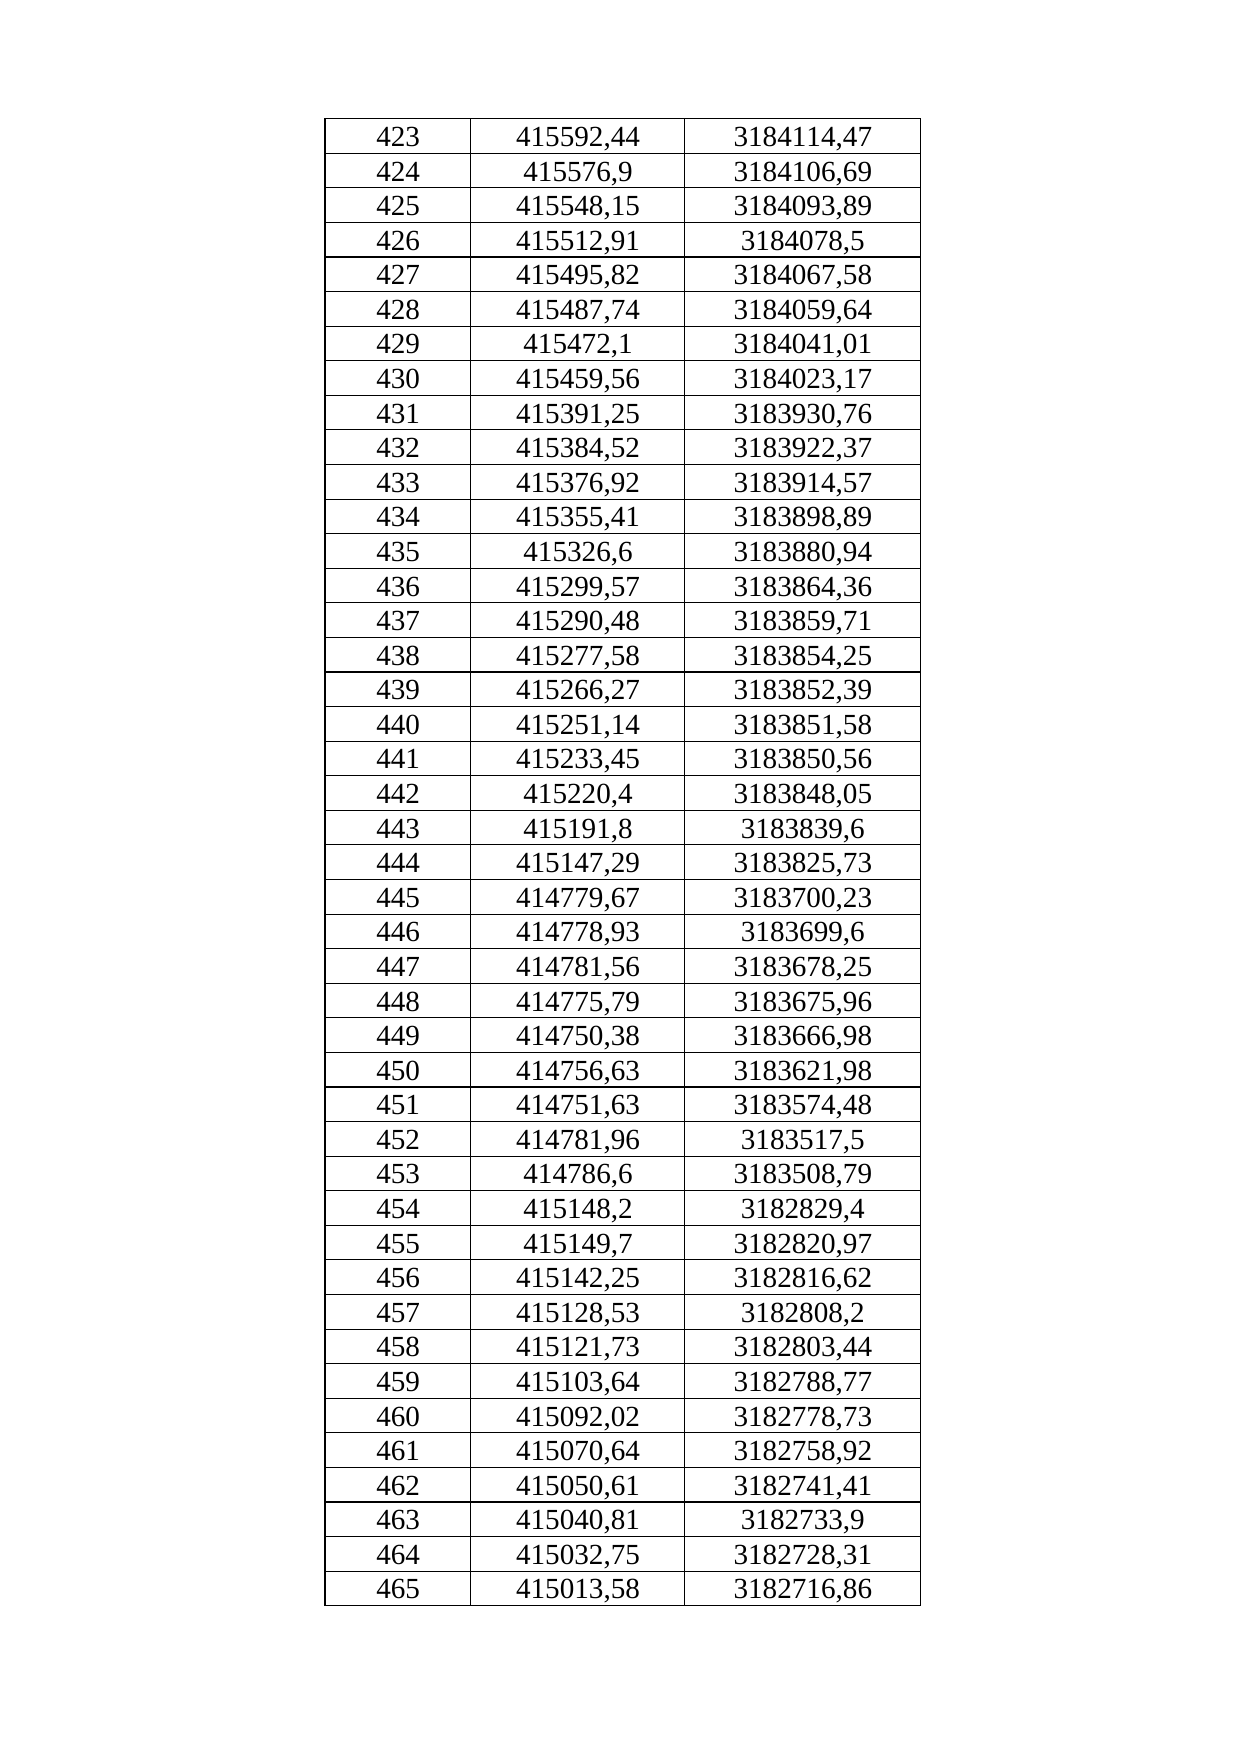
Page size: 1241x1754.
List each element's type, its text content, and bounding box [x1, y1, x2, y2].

table_cell 414750,38 [471, 1018, 684, 1052]
table_cell 3183850,56 [685, 742, 920, 775]
table_cell 415070,64 [471, 1433, 684, 1467]
table_cell 415103,64 [471, 1364, 684, 1398]
table_cell 415548,15 [471, 188, 684, 222]
table_cell 442 [326, 776, 470, 810]
table_cell 451 [326, 1088, 470, 1121]
table_cell 3182778,73 [685, 1399, 920, 1432]
table_cell 415191,8 [471, 811, 684, 844]
table_cell 415512,91 [471, 223, 684, 256]
table_cell 465 [326, 1572, 470, 1605]
table_cell 436 [326, 569, 470, 602]
table_cell 414751,63 [471, 1088, 684, 1121]
table_cell 3183700,23 [685, 880, 920, 913]
table_cell 414775,79 [471, 984, 684, 1017]
table_cell 446 [326, 915, 470, 948]
table_cell 3182788,77 [685, 1364, 920, 1398]
table_cell 3183839,6 [685, 811, 920, 844]
table_cell 432 [326, 430, 470, 464]
table_cell 415576,9 [471, 154, 684, 187]
table_cell 457 [326, 1295, 470, 1328]
table_cell 3182803,44 [685, 1330, 920, 1363]
table_cell 3183922,37 [685, 430, 920, 464]
table_cell 429 [326, 327, 470, 360]
table_cell 3182728,31 [685, 1537, 920, 1571]
table_cell 415148,2 [471, 1191, 684, 1225]
table_cell 415149,7 [471, 1226, 684, 1259]
table_cell 415384,52 [471, 430, 684, 464]
table_cell 415487,74 [471, 292, 684, 326]
table_cell 415290,48 [471, 603, 684, 637]
table_cell 447 [326, 949, 470, 983]
table_cell 435 [326, 534, 470, 568]
table_cell 415147,29 [471, 845, 684, 879]
table_cell 425 [326, 188, 470, 222]
table_cell 3183859,71 [685, 603, 920, 637]
table_cell 414756,63 [471, 1053, 684, 1086]
table_cell 3182816,62 [685, 1260, 920, 1294]
table_cell 3184114,47 [685, 119, 920, 153]
table_cell 414781,56 [471, 949, 684, 983]
table_cell 3182741,41 [685, 1468, 920, 1501]
table_cell 423 [326, 119, 470, 153]
table_cell 464 [326, 1537, 470, 1571]
table_cell 3183574,48 [685, 1088, 920, 1121]
table_cell 460 [326, 1399, 470, 1432]
table_cell 415277,58 [471, 638, 684, 671]
table_cell 3183880,94 [685, 534, 920, 568]
table_cell 414778,93 [471, 915, 684, 948]
table_cell 3182829,4 [685, 1191, 920, 1225]
table_cell 415092,02 [471, 1399, 684, 1432]
table_cell 3182758,92 [685, 1433, 920, 1467]
table_cell 415142,25 [471, 1260, 684, 1294]
table_cell 415233,45 [471, 742, 684, 775]
table_cell 448 [326, 984, 470, 1017]
table_cell 456 [326, 1260, 470, 1294]
table_cell 458 [326, 1330, 470, 1363]
table_cell 3184093,89 [685, 188, 920, 222]
table_cell 3183517,5 [685, 1122, 920, 1156]
table_cell 415128,53 [471, 1295, 684, 1328]
table_cell 3183914,57 [685, 465, 920, 498]
table_cell 461 [326, 1433, 470, 1467]
table_cell 3184106,69 [685, 154, 920, 187]
table_cell 450 [326, 1053, 470, 1086]
table_cell 424 [326, 154, 470, 187]
table_cell 3183851,58 [685, 707, 920, 741]
table_cell 415040,81 [471, 1503, 684, 1536]
table_cell 3183666,98 [685, 1018, 920, 1052]
table_cell 3183848,05 [685, 776, 920, 810]
table_cell 438 [326, 638, 470, 671]
table_cell 445 [326, 880, 470, 913]
table_cell 3184078,5 [685, 223, 920, 256]
table_cell 439 [326, 673, 470, 706]
table_cell 437 [326, 603, 470, 637]
table_cell 3182808,2 [685, 1295, 920, 1328]
table_cell 3183898,89 [685, 500, 920, 533]
table_cell 414781,96 [471, 1122, 684, 1156]
table_cell 427 [326, 258, 470, 291]
table_cell 415459,56 [471, 361, 684, 395]
table_cell 3183852,39 [685, 673, 920, 706]
table_cell 3183825,73 [685, 845, 920, 879]
table_cell 453 [326, 1157, 470, 1190]
table_cell 415220,4 [471, 776, 684, 810]
table_cell 3184041,01 [685, 327, 920, 360]
table_cell 414786,6 [471, 1157, 684, 1190]
table_cell 3183621,98 [685, 1053, 920, 1086]
table_cell 463 [326, 1503, 470, 1536]
table_cell 415592,44 [471, 119, 684, 153]
table_cell 434 [326, 500, 470, 533]
table_cell 415266,27 [471, 673, 684, 706]
table_cell 415326,6 [471, 534, 684, 568]
table_cell 443 [326, 811, 470, 844]
table_cell 415013,58 [471, 1572, 684, 1605]
table_cell 3183930,76 [685, 396, 920, 429]
table_cell 433 [326, 465, 470, 498]
table_cell 3182716,86 [685, 1572, 920, 1605]
table_cell 415050,61 [471, 1468, 684, 1501]
table_cell 415376,92 [471, 465, 684, 498]
table_cell 428 [326, 292, 470, 326]
table_cell 430 [326, 361, 470, 395]
table_cell 454 [326, 1191, 470, 1225]
table_cell 3183675,96 [685, 984, 920, 1017]
table_cell 415391,25 [471, 396, 684, 429]
table_cell 414779,67 [471, 880, 684, 913]
table_cell 462 [326, 1468, 470, 1501]
table_cell 415495,82 [471, 258, 684, 291]
table_cell 3183508,79 [685, 1157, 920, 1190]
table_cell 452 [326, 1122, 470, 1156]
table_cell 3183699,6 [685, 915, 920, 948]
table_cell 3183678,25 [685, 949, 920, 983]
table_cell 3182820,97 [685, 1226, 920, 1259]
table_cell 415472,1 [471, 327, 684, 360]
table_cell 3184059,64 [685, 292, 920, 326]
table_cell 455 [326, 1226, 470, 1259]
table_cell 459 [326, 1364, 470, 1398]
table_cell 431 [326, 396, 470, 429]
table_cell 415299,57 [471, 569, 684, 602]
table_cell 3183864,36 [685, 569, 920, 602]
table_cell 426 [326, 223, 470, 256]
table_cell 415355,41 [471, 500, 684, 533]
table_cell 415121,73 [471, 1330, 684, 1363]
table_cell 415032,75 [471, 1537, 684, 1571]
table_cell 3183854,25 [685, 638, 920, 671]
table_cell 444 [326, 845, 470, 879]
table_cell 415251,14 [471, 707, 684, 741]
table_cell 441 [326, 742, 470, 775]
table_cell 449 [326, 1018, 470, 1052]
table_cell 3182733,9 [685, 1503, 920, 1536]
table_cell 3184067,58 [685, 258, 920, 291]
table_cell 440 [326, 707, 470, 741]
table_cell 3184023,17 [685, 361, 920, 395]
